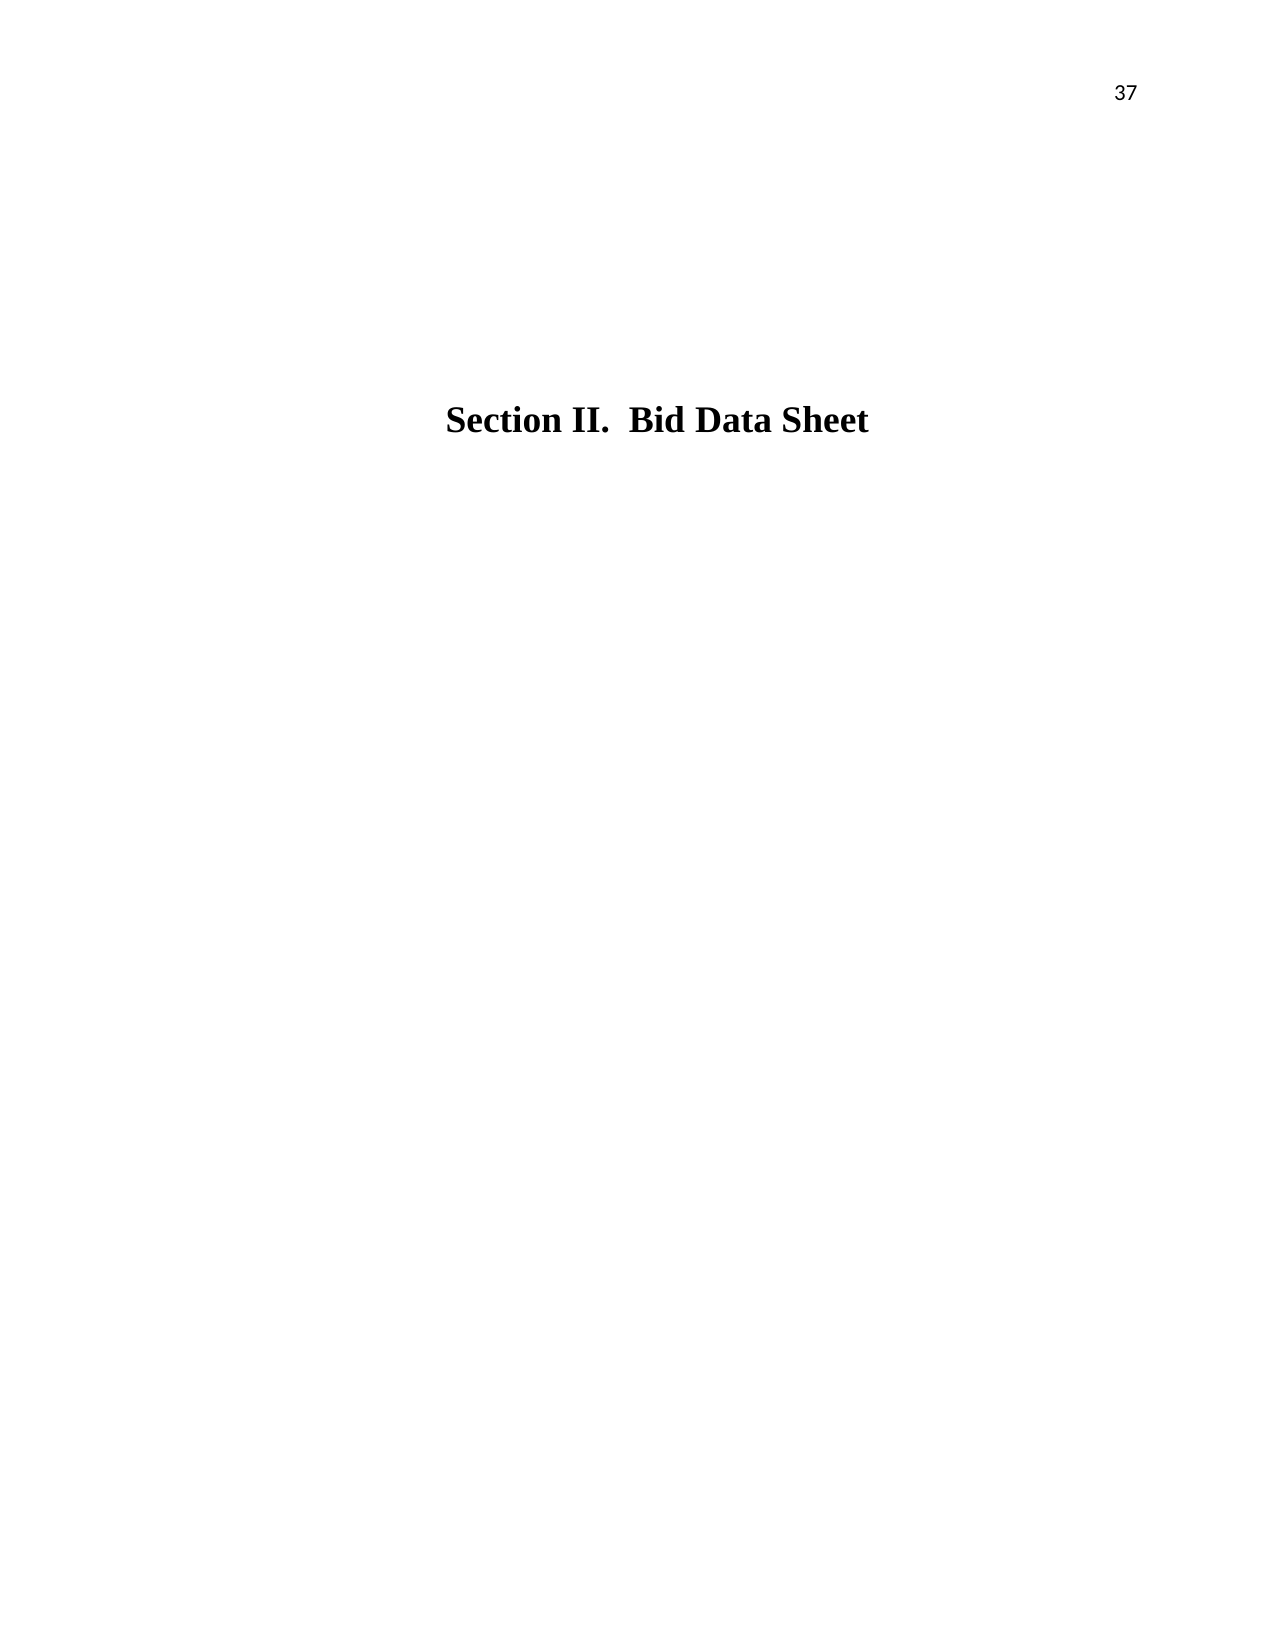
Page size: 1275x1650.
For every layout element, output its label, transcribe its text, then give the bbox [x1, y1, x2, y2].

text Section II. Bid Data Sheet [177, 396, 1137, 440]
